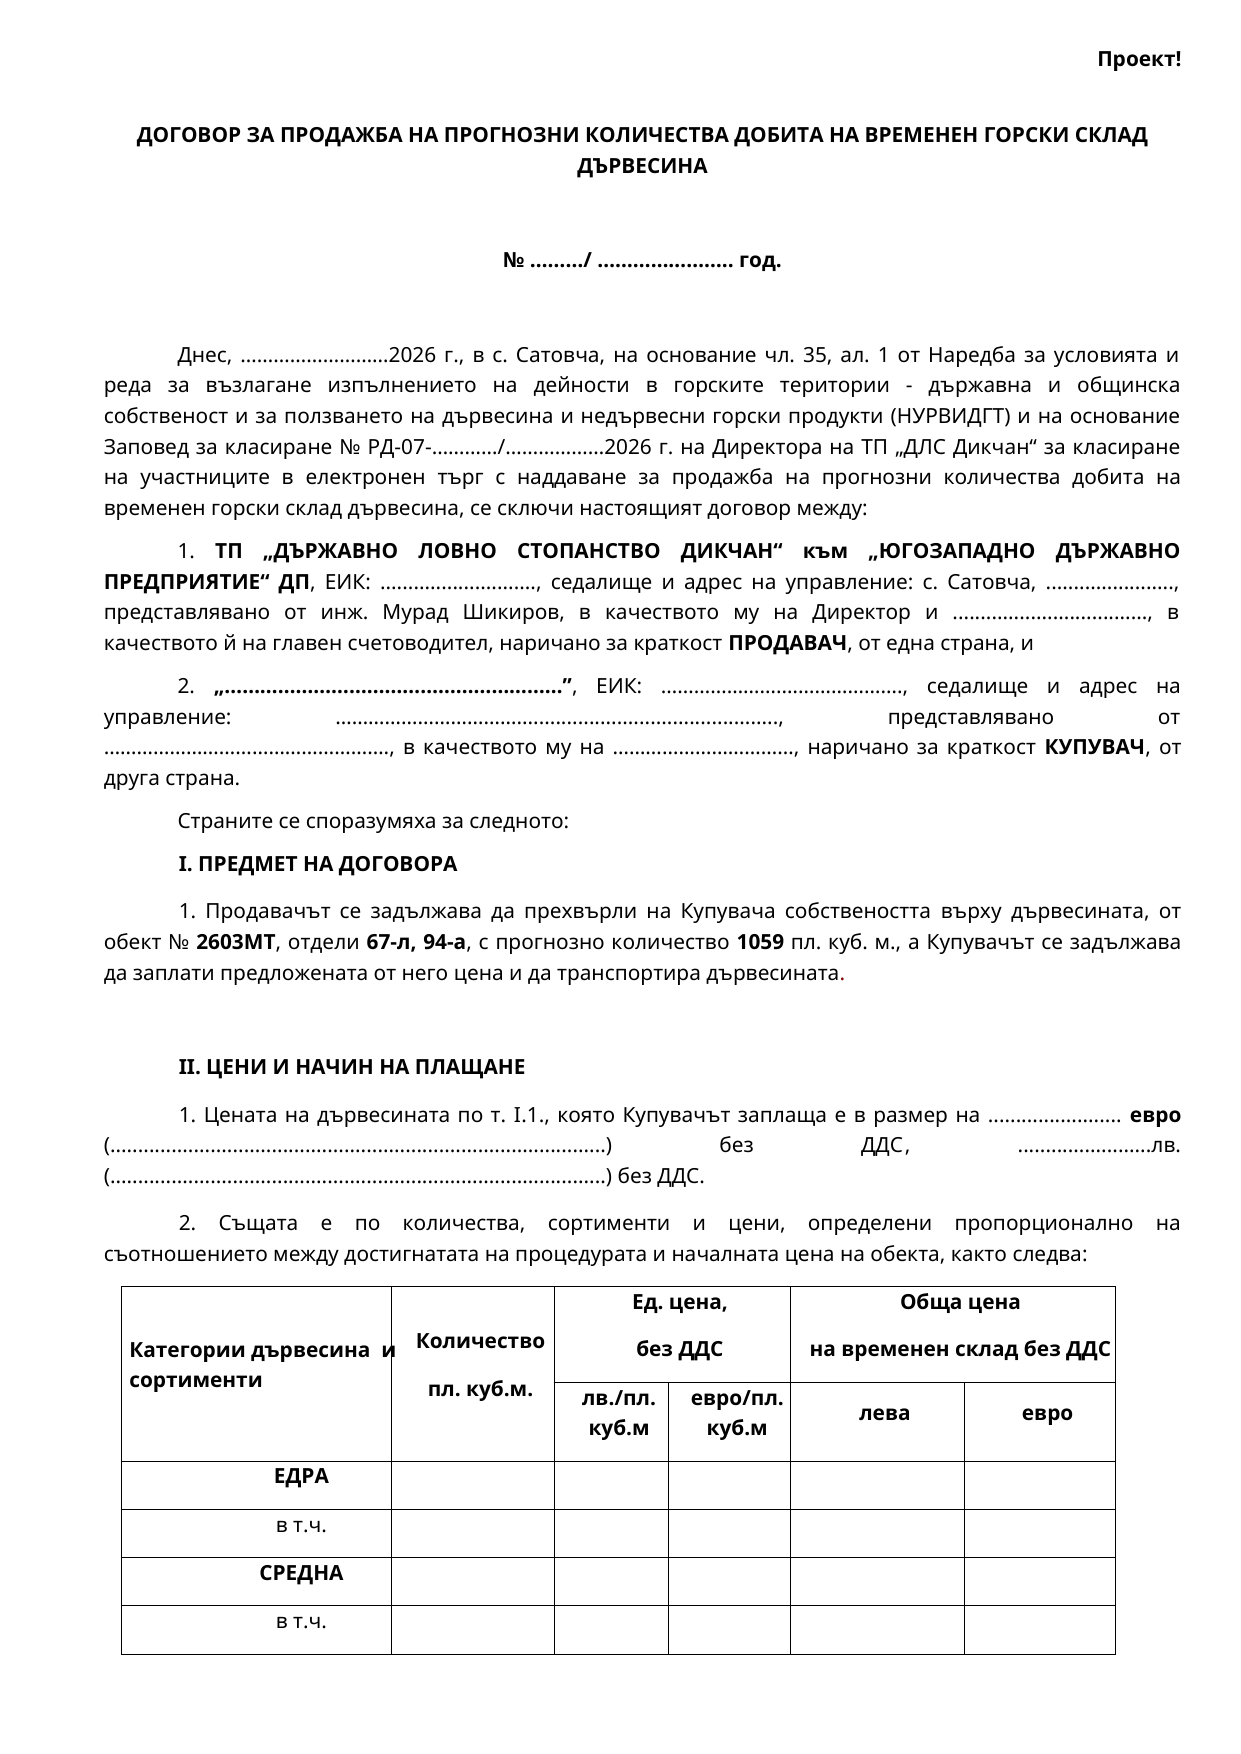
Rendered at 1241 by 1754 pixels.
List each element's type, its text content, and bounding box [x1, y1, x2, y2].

table_cell [791, 1558, 964, 1605]
table_cell [392, 1558, 554, 1605]
text № ………/ ………………….. год. [103, 245, 1181, 274]
table_cell [791, 1462, 964, 1509]
table_cell [965, 1558, 1115, 1605]
text Днес, ………………………2026 г., в с. Сатовча, на основание чл. 35, ал. 1 от Наредба за условията и реда за възлагане изпълнението на дейности в горските територии - държавна и общинска собственост и за ползването на дървесина и недървесни горски продукти (НУРВИДГТ) и на основание Заповед за класиране № РД-07-…………/………………2026 г. на Директора на ТП „ДЛС Дикчан“ за класиране на участниците в електронен търг с наддаване за продажба на прогнозни количества добита на временен горски склад дървесина, се сключи настоящият договор между: [103, 340, 1181, 521]
table_cell лева [791, 1383, 964, 1461]
table_cell ЕДРА [122, 1462, 391, 1509]
table_header Категории дървесина и сортименти [122, 1287, 391, 1461]
text Проект! [103, 44, 1181, 73]
text 1. Цената на дървесината по т. I.1., която Купувачът заплаща е в размер на ........................ евро (.........................................................................................) без ДДС, ........................лв. (.........................................................................................) без ДДС. [103, 1100, 1181, 1189]
text I. ПРЕДМЕТ НА ДОГОВОРА [103, 849, 1181, 878]
table_cell [392, 1510, 554, 1557]
text ДОГОВОР ЗА ПРОДАЖБА НА ПРОГНОЗНИ КОЛИЧЕСТВА ДОБИТА НА ВРЕМЕНЕН ГОРСКИ СКЛАД ДЪРВЕСИНА [103, 120, 1181, 179]
table_header Обща цена на временен склад без ДДС [791, 1287, 1115, 1382]
table_cell [965, 1606, 1115, 1653]
text 1. ТП „ДЪРЖАВНО ЛОВНО СТОПАНСТВО ДИКЧАН“ към „ЮГОЗАПАДНО ДЪРЖАВНО ПРЕДПРИЯТИЕ“ ДП, ЕИК: ............................, седалище и адрес на управление: с. Сатовча, ......................., представлявано от инж. Мурад Шикиров, в качеството му на Директор и ..................................., в качеството й на главен счетоводител, наричано за краткост ПРОДАВАЧ, от една страна, и [103, 536, 1181, 656]
table_cell СРЕДНА [122, 1558, 391, 1605]
table_cell [669, 1462, 790, 1509]
table_cell [392, 1606, 554, 1653]
table_cell в т.ч. [122, 1606, 391, 1653]
table_cell [791, 1606, 964, 1653]
text II. ЦЕНИ И НАЧИН НА ПЛАЩАНЕ [103, 1052, 1181, 1081]
table_cell [555, 1462, 668, 1509]
table_cell евро [965, 1383, 1115, 1461]
table_cell [965, 1510, 1115, 1557]
table_header Количество пл. куб.м. [392, 1287, 554, 1461]
text 2. Същата е по количества, сортименти и цени, определени пропорционално на съотношението между достигнатата на процедурата и началната цена на обекта, както следва: [103, 1208, 1181, 1267]
table_cell [555, 1558, 668, 1605]
table_cell евро/пл. куб.м [669, 1383, 790, 1461]
table_cell [669, 1558, 790, 1605]
table_cell [965, 1462, 1115, 1509]
table_cell лв./пл. куб.м [555, 1383, 668, 1461]
table_cell [791, 1510, 964, 1557]
text Страните се споразумяха за следното: [103, 806, 1181, 834]
table_cell [392, 1462, 554, 1509]
table_cell [555, 1606, 668, 1653]
table_cell [669, 1510, 790, 1557]
table_cell в т.ч. [122, 1510, 391, 1557]
text 1. Продавачът се задължава да прехвърли на Купувача собствеността върху дървесината, от обект № 2603МТ, отдели 67-л, 94-а, с прогнозно количество 1059 пл. куб. м., а Купувачът се задължава да заплати предложената от него цена и да транспортира дървесината. [103, 897, 1181, 986]
table_cell [669, 1606, 790, 1653]
table_header Ед. цена, без ДДС [555, 1287, 790, 1382]
table_cell [555, 1510, 668, 1557]
text 2. „…………………………………………………”, ЕИК: ………………….…………………., седалище и адрес на управление: ……………………………..............................................., представлявано от ……………………………………………., в качеството му на ……………………………, наричано за краткост КУПУВАЧ, от друга страна. [103, 671, 1181, 791]
